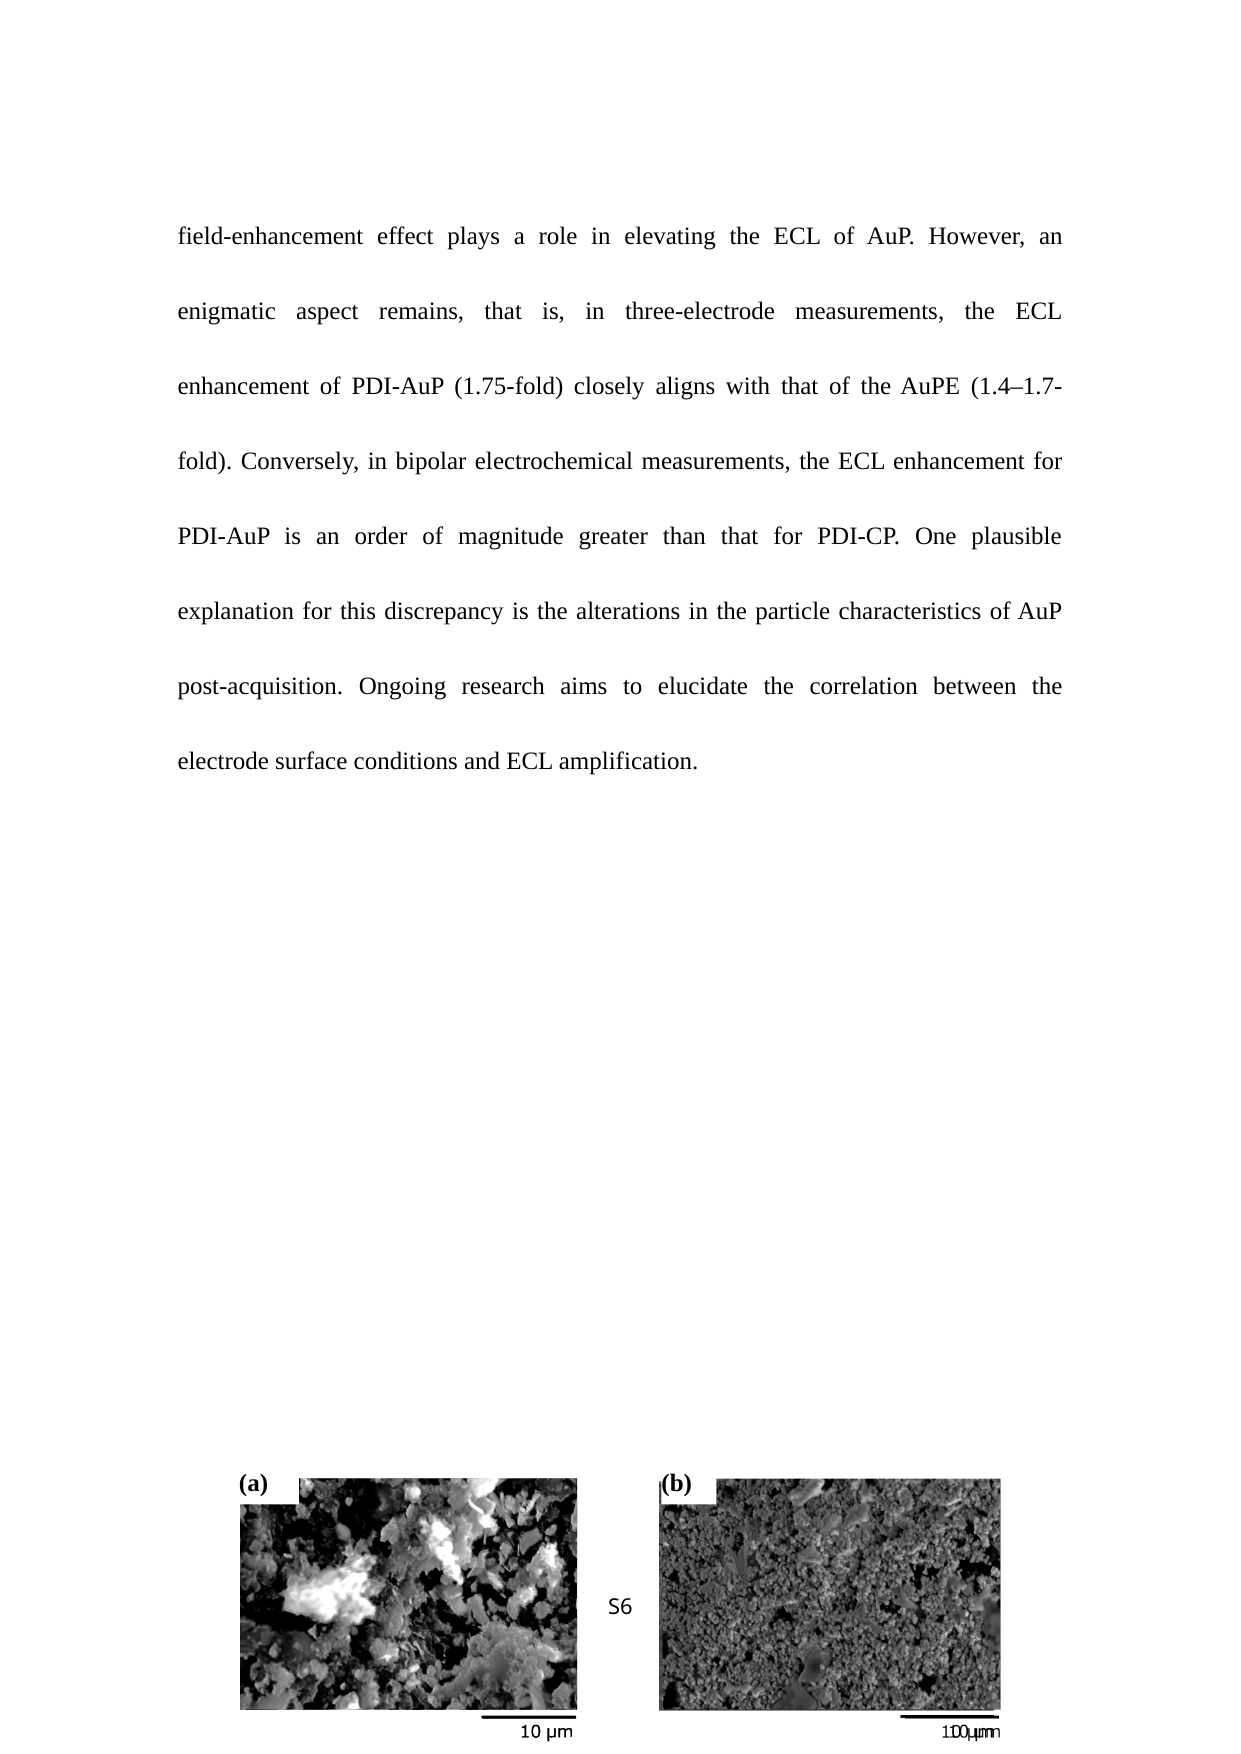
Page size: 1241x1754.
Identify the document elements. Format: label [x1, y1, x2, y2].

picture [658, 1478, 1006, 1744]
picture [238, 1478, 582, 1744]
text [177, 217, 1063, 779]
